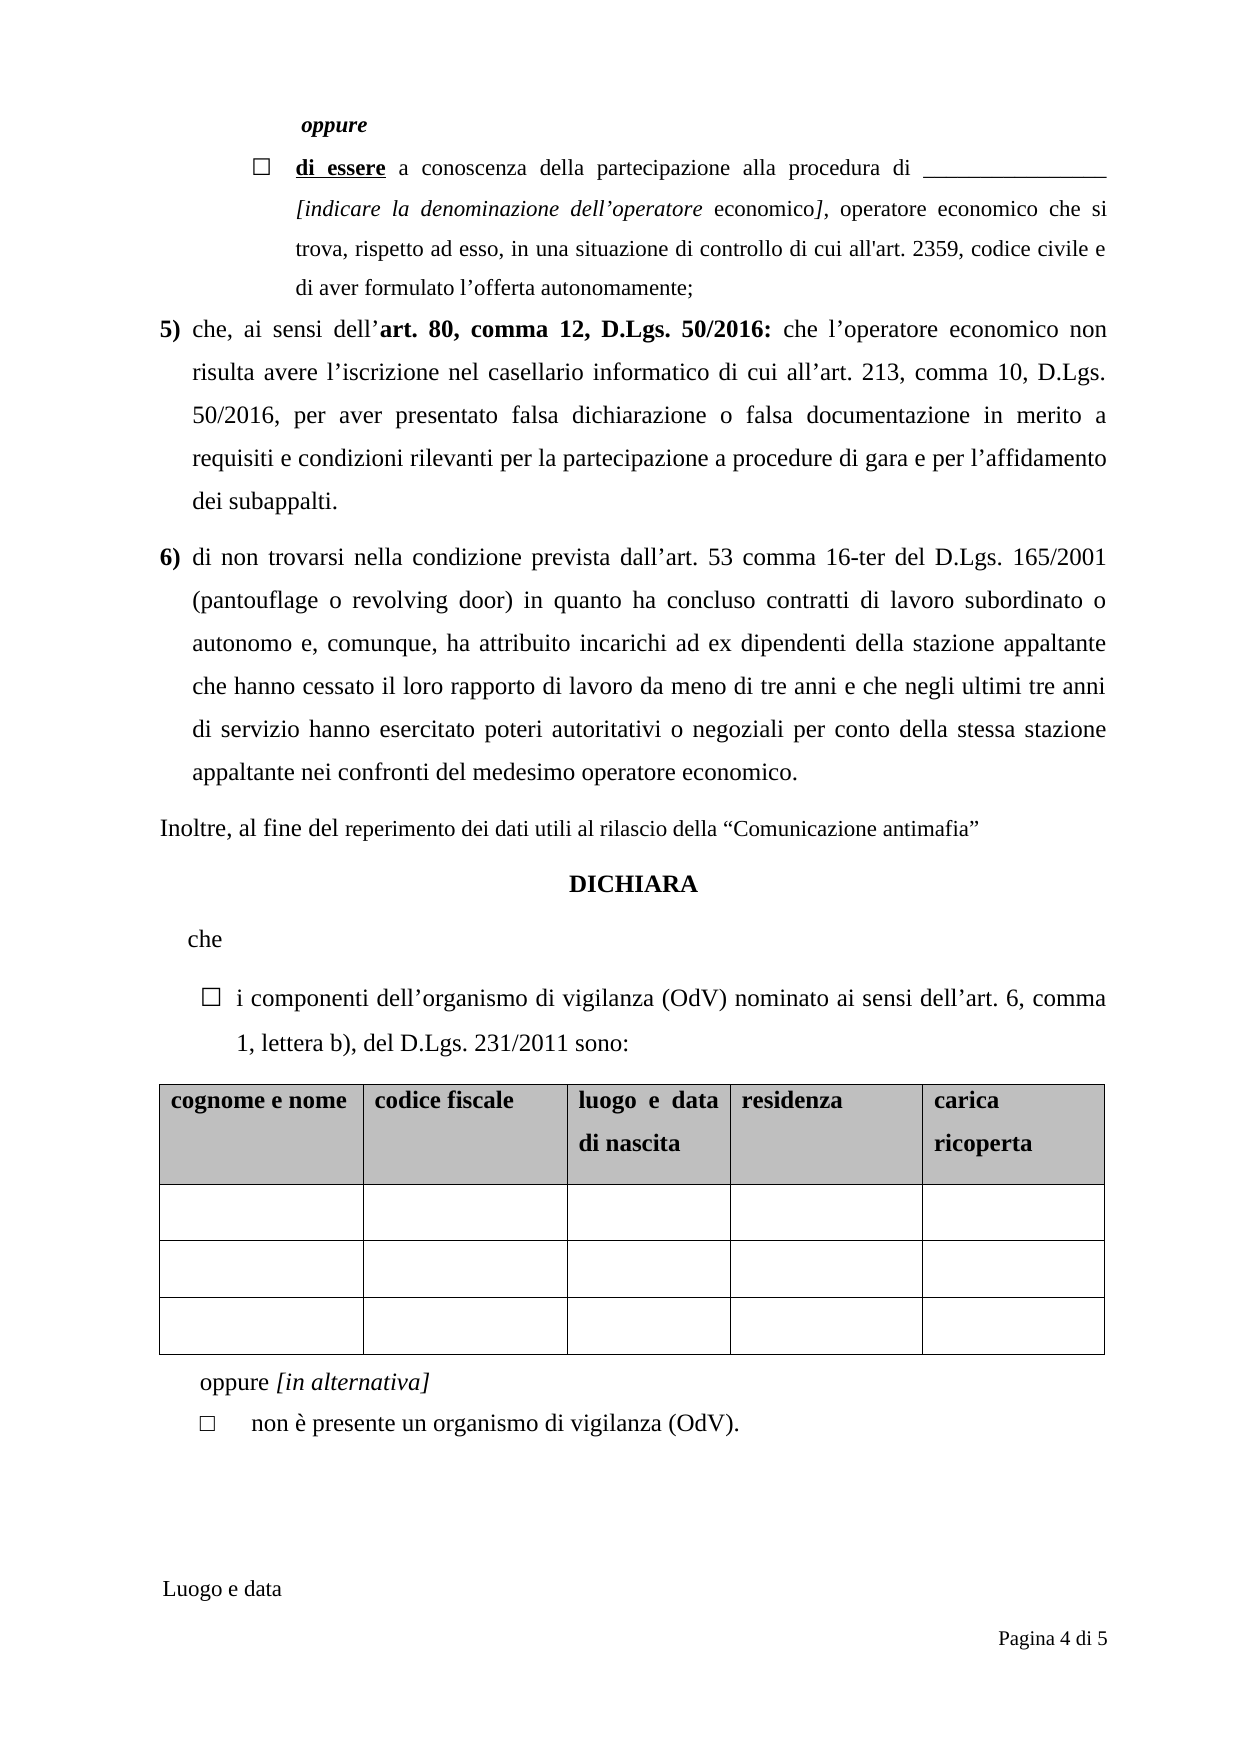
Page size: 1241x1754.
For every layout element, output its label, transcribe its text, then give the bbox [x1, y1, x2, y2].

table_cell [160, 1241, 363, 1297]
table_cell [731, 1185, 922, 1240]
table_header residenza [731, 1085, 922, 1184]
table_cell [568, 1241, 730, 1297]
list di non trovarsi nella condizione prevista dall’art. 53 comma 16-ter del D.Lgs. 165/2001 (pantouflage o revolving door) in quanto ha concluso contratti di lavoro subordinato o autonomo e, comunque, ha attribuito incarichi ad ex dipendenti della stazione appaltante che hanno cessato il loro rapporto di lavoro da meno di tre anni e che negli ultimi tre anni di servizio hanno esercitato poteri autoritativi o negoziali per conto della stessa stazione appaltante nei confronti del medesimo operatore economico. [159, 542, 1107, 786]
table_header luogo e data di nascita [568, 1085, 730, 1184]
table_header carica ricoperta [923, 1085, 1104, 1184]
text i componenti dell’organismo di vigilanza (OdV) nominato ai sensi dell’art. 6, comma 1, lettera b), del D.Lgs. 231/2011 sono: [200, 980, 1107, 1057]
table_header codice fiscale [364, 1085, 567, 1184]
text di essere a conoscenza della partecipazione alla procedura di ________________ [indicare la denominazione dell’operatore economico], operatore economico che si trova, rispetto ad esso, in una situazione di controllo di cui all'art. 2359, codice civile e di aver formulato l’offerta autonomamente; [251, 151, 1107, 301]
text Luogo e data [162, 1575, 1107, 1601]
text □ non è presente un organismo di vigilanza (OdV). [199, 1408, 1107, 1437]
table_cell [568, 1298, 730, 1353]
text DICHIARA [159, 869, 1107, 897]
table_cell [160, 1298, 363, 1353]
text oppure [in alternativa] [199, 1367, 1107, 1396]
table_cell [923, 1298, 1104, 1353]
table_cell [923, 1185, 1104, 1240]
text Inoltre, al fine del reperimento dei dati utili al rilascio della “Comunicazione antimafia” [159, 813, 1107, 842]
table_cell [364, 1185, 567, 1240]
list che, ai sensi dell’art. 80, comma 12, D.Lgs. 50/2016: che l’operatore economico non risulta avere l’iscrizione nel casellario informatico di cui all’art. 213, comma 10, D.Lgs. 50/2016, per aver presentato falsa dichiarazione o falsa documentazione in merito a requisiti e condizioni rilevanti per la partecipazione a procedure di gara e per l’affidamento dei subappalti. [159, 314, 1107, 515]
table_cell [160, 1185, 363, 1240]
text che [162, 924, 1107, 953]
table_cell [731, 1241, 922, 1297]
table_cell [923, 1241, 1104, 1297]
table_cell [568, 1185, 730, 1240]
text oppure [295, 111, 1107, 138]
table_cell [364, 1298, 567, 1353]
table_header cognome e nome [160, 1085, 363, 1184]
table_cell [364, 1241, 567, 1297]
table_cell [731, 1298, 922, 1353]
